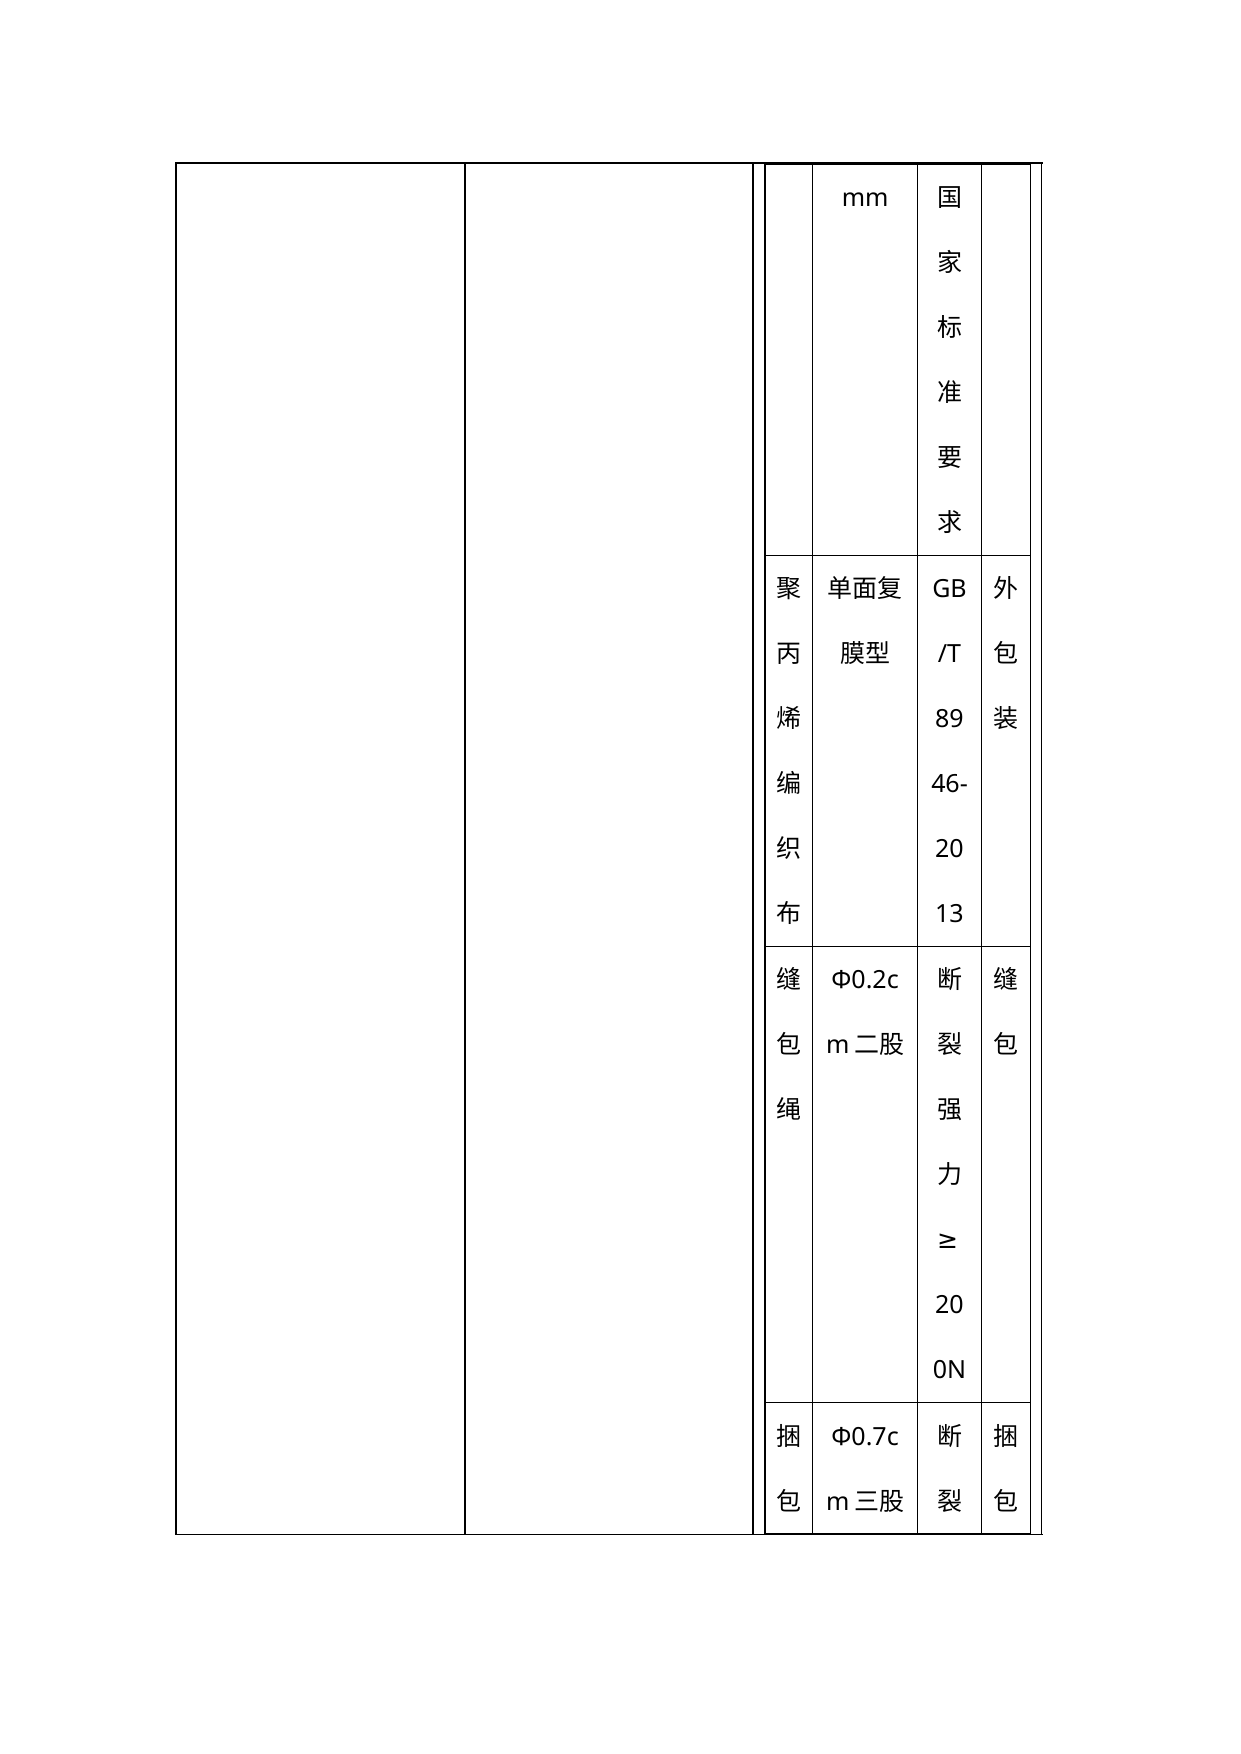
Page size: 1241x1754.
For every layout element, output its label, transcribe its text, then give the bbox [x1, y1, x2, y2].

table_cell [813, 165, 917, 555]
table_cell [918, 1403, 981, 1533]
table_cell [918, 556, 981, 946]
table_cell [466, 164, 752, 1534]
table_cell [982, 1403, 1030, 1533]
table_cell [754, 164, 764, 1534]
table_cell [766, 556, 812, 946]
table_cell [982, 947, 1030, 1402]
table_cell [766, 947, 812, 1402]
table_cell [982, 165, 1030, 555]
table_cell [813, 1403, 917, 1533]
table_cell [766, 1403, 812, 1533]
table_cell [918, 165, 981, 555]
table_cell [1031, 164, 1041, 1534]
table_cell 1 [177, 164, 464, 1534]
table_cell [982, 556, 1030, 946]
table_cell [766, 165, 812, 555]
